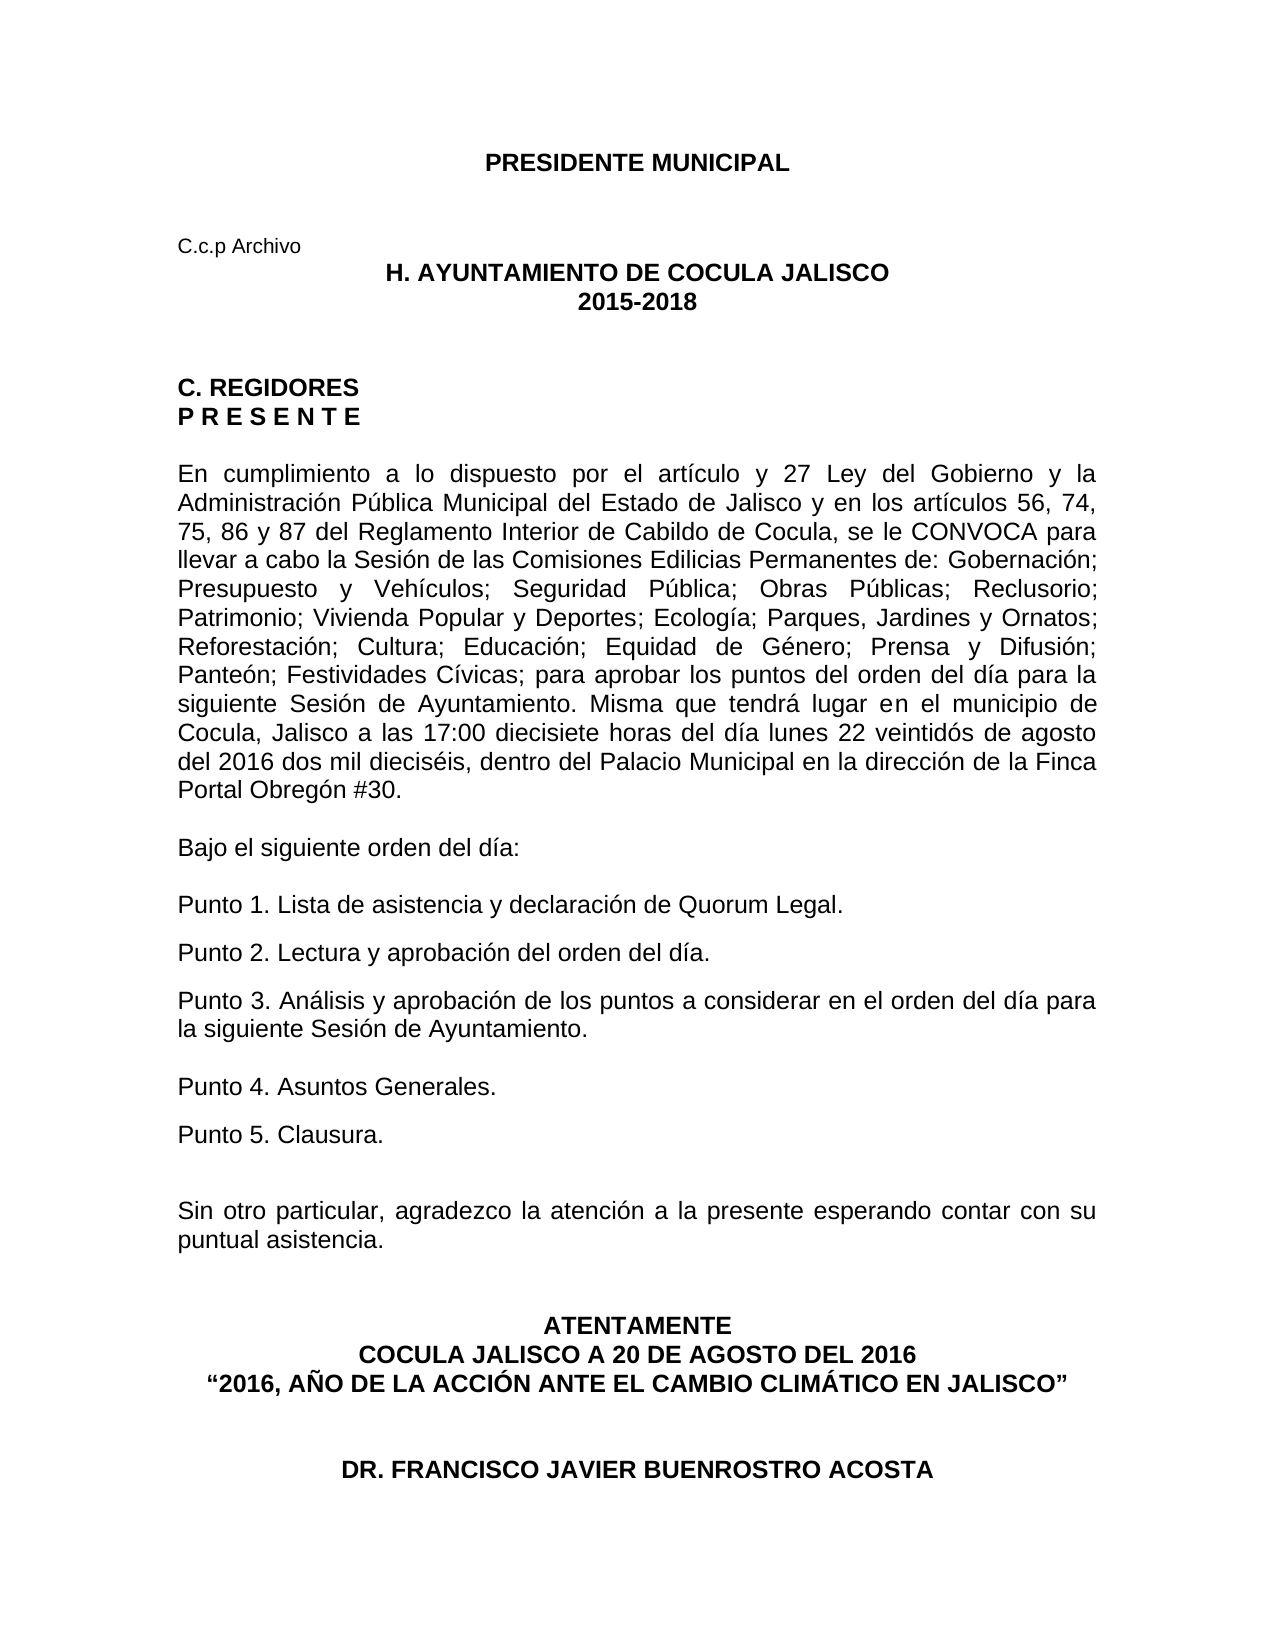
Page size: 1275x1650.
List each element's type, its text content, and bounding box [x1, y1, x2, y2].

text Punto 1. Lista de asistencia y declaración de Quorum Legal. [177, 890, 1098, 919]
text H. AYUNTAMIENTO DE COCULA JALISCO [177, 258, 1098, 287]
text “2016, AÑO DE LA ACCIÓN ANTE EL CAMBIO CLIMÁTICO EN JALISCO” [177, 1369, 1098, 1397]
text C. REGIDORES [177, 373, 1098, 402]
text C.c.p Archivo [177, 234, 1098, 258]
text Punto 2. Lectura y aprobación del orden del día. [177, 938, 1098, 967]
text Punto 5. Clausura. [177, 1120, 1098, 1148]
text COCULA JALISCO A 20 DE AGOSTO DEL 2016 [177, 1340, 1098, 1369]
text Punto 4. Asuntos Generales. [177, 1072, 1098, 1101]
text PRESIDENTE MUNICIPAL [177, 148, 1098, 176]
text En cumplimiento a lo dispuesto por el artículo y 27 Ley del Gobierno y la Administración Pública Municipal del Estado de Jalisco y en los artículos 56, 74, 75, 86 y 87 del Reglamento Interior de Cabildo de Cocula, se le CONVOCA para llevar a cabo la Sesión de las Comisiones Edilicias Permanentes de: Gobernación; Presupuesto y Vehículos; Seguridad Pública; Obras Públicas; Reclusorio; Patrimonio; Vivienda Popular y Deportes; Ecología; Parques, Jardines y Ornatos; Reforestación; Cultura; Educación; Equidad de Género; Prensa y Difusión; Panteón; Festividades Cívicas; para aprobar los puntos del orden del día para la siguiente Sesión de Ayuntamiento. Misma que tendrá lugar en el municipio de Cocula, Jalisco a las 17:00 diecisiete horas del día lunes 22 veintidós de agosto del 2016 dos mil dieciséis, dentro del Palacio Municipal en la dirección de la Finca Portal Obregón #30. [177, 459, 1098, 804]
text Bajo el siguiente orden del día: [177, 833, 1098, 862]
text Sin otro particular, agradezco la atención a la presente esperando contar con su puntual asistencia. [177, 1196, 1098, 1254]
text P R E S E N T E [177, 402, 1098, 430]
text 2015-2018 [177, 287, 1098, 315]
text ATENTAMENTE [177, 1311, 1098, 1340]
text DR. FRANCISCO JAVIER BUENROSTRO ACOSTA [177, 1455, 1098, 1484]
text Punto 3. Análisis y aprobación de los puntos a considerar en el orden del día para la siguiente Sesión de Ayuntamiento. [177, 986, 1098, 1043]
